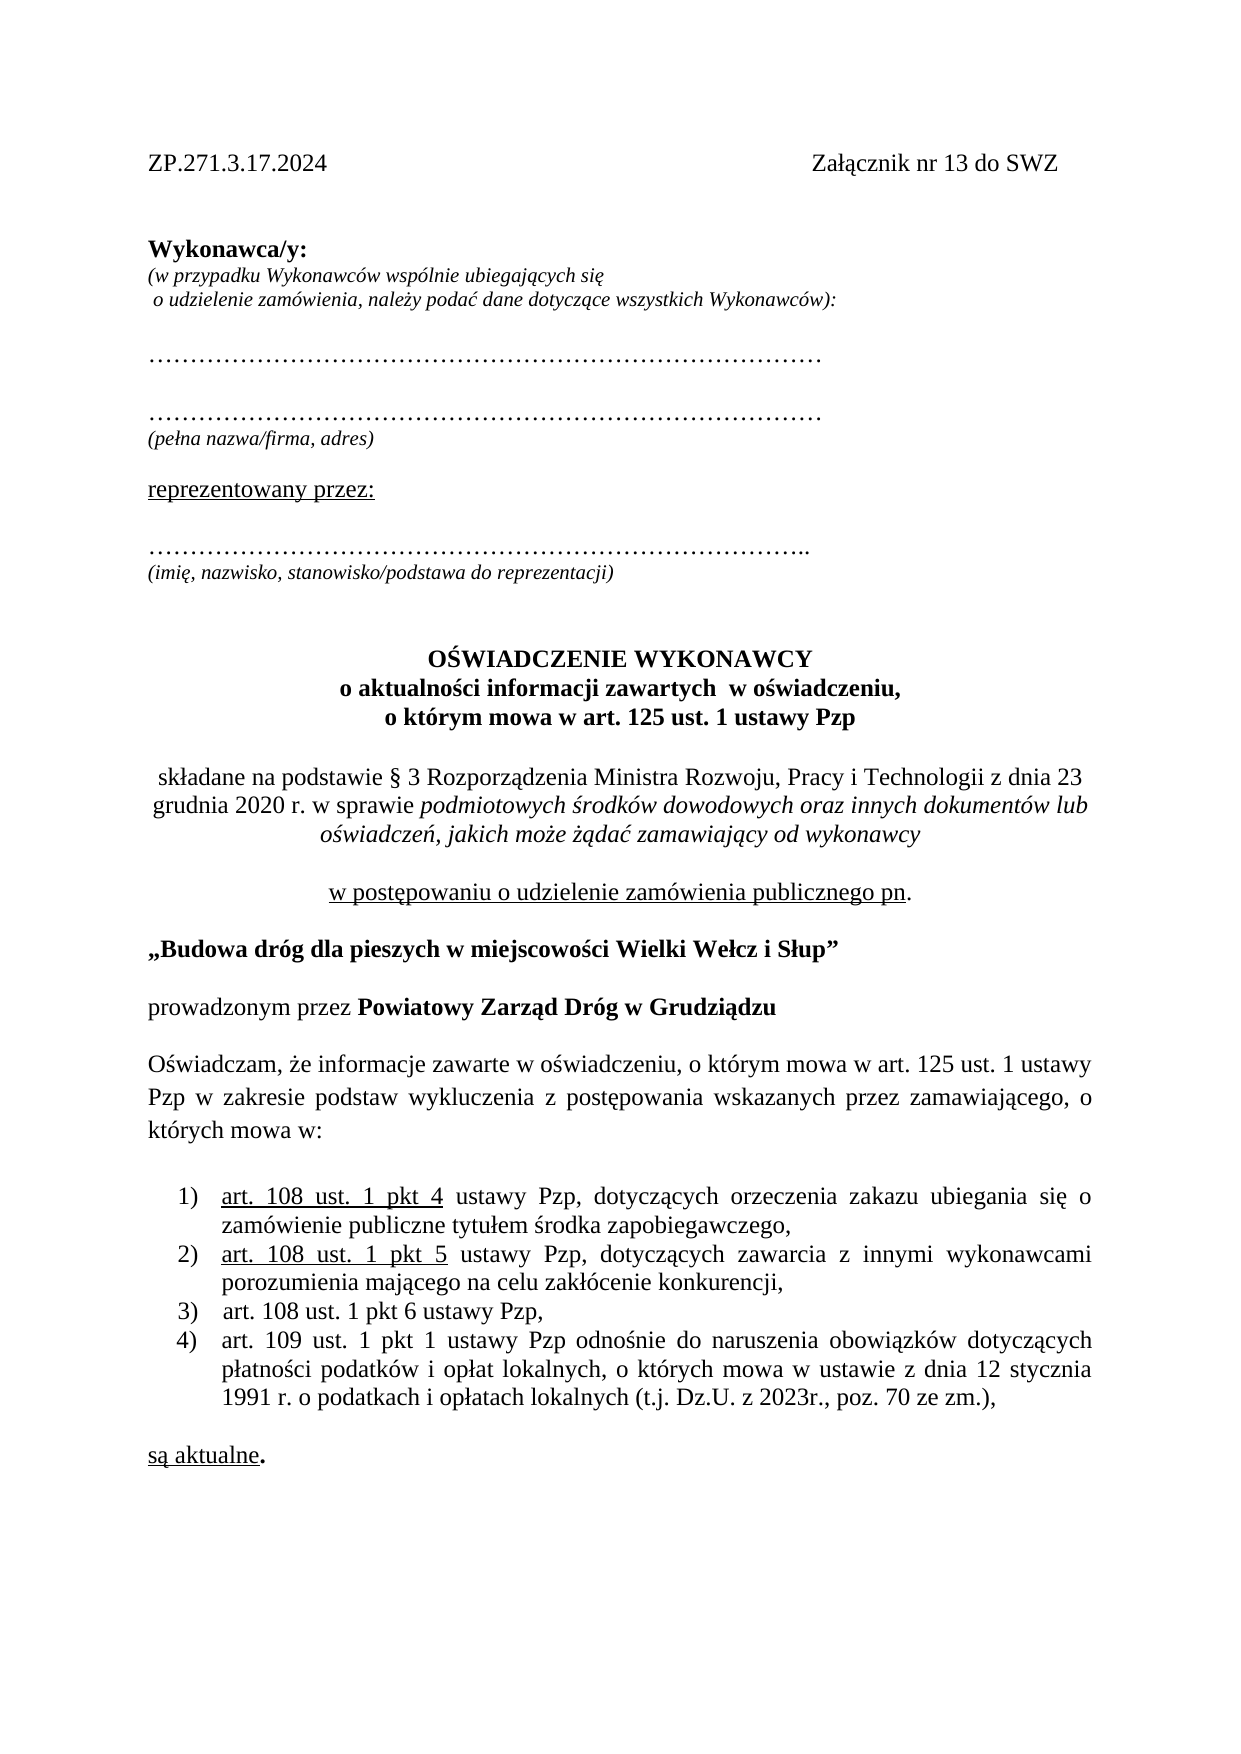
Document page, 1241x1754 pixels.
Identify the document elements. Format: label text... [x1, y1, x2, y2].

text ZP.271.3.17.2024 Załącznik nr 13 do SWZ [148, 148, 1085, 176]
text są aktualne. [148, 1440, 1093, 1469]
text (imię, nazwisko, stanowisko/podstawa do reprezentacji) [148, 560, 1085, 584]
list art. 108 ust. 1 pkt 6 ustawy Pzp, [177, 1296, 1093, 1325]
text reprezentowany przez: [148, 474, 1085, 503]
text prowadzonym przez Powiatowy Zarząd Dróg w Grudziądzu [148, 992, 1093, 1020]
text Oświadczam, że informacje zawarte w oświadczeniu, o którym mowa w art. 125 ust. 1 ustawy Pzp w zakresie podstaw wykluczenia z postępowania wskazanych przez zamawiającego, o których mowa w: [148, 1049, 1093, 1144]
text o aktualności informacji zawartych w oświadczeniu, [148, 673, 1093, 702]
text o udzielenie zamówienia, należy podać dane dotyczące wszystkich Wykonawców): [148, 287, 1085, 311]
text w postępowaniu o udzielenie zamówienia publicznego pn. [148, 877, 1093, 905]
text „Budowa dróg dla pieszych w miejscowości Wielki Wełcz i Słup” [148, 934, 1093, 963]
list art. 109 ust. 1 pkt 1 ustawy Pzp odnośnie do naruszenia obowiązków dotyczących płatności podatków i opłat lokalnych, o których mowa w ustawie z dnia 12 stycznia 1991 r. o podatkach i opłatach lokalnych (t.j. Dz.U. z 2023r., poz. 70 ze zm.), [176, 1325, 1093, 1411]
text ……………………………………………………………………… [148, 397, 1085, 426]
text …………………………………………………………………….. [148, 531, 1085, 560]
text o którym mowa w art. 125 ust. 1 ustawy Pzp [148, 702, 1093, 730]
text składane na podstawie § 3 Rozporządzenia Ministra Rozwoju, Pracy i Technologii z dnia 23 grudnia 2020 r. w sprawie podmiotowych środków dowodowych oraz innych dokumentów lub oświadczeń, jakich może żądać zamawiający od wykonawcy [148, 762, 1093, 848]
list art. 108 ust. 1 pkt 5 ustawy Pzp, dotyczących zawarcia z innymi wykonawcami porozumienia mającego na celu zakłócenie konkurencji, [177, 1239, 1093, 1296]
list art. 108 ust. 1 pkt 4 ustawy Pzp, dotyczących orzeczenia zakazu ubiegania się o zamówienie publiczne tytułem środka zapobiegawczego, [177, 1181, 1093, 1239]
text Wykonawca/y: [148, 234, 1085, 263]
text ……………………………………………………………………… [148, 339, 1085, 368]
text OŚWIADCZENIE WYKONAWCY [103, 644, 1093, 673]
text (w przypadku Wykonawców wspólnie ubiegających się [148, 263, 1085, 287]
text (pełna nazwa/firma, adres) [148, 426, 1085, 450]
